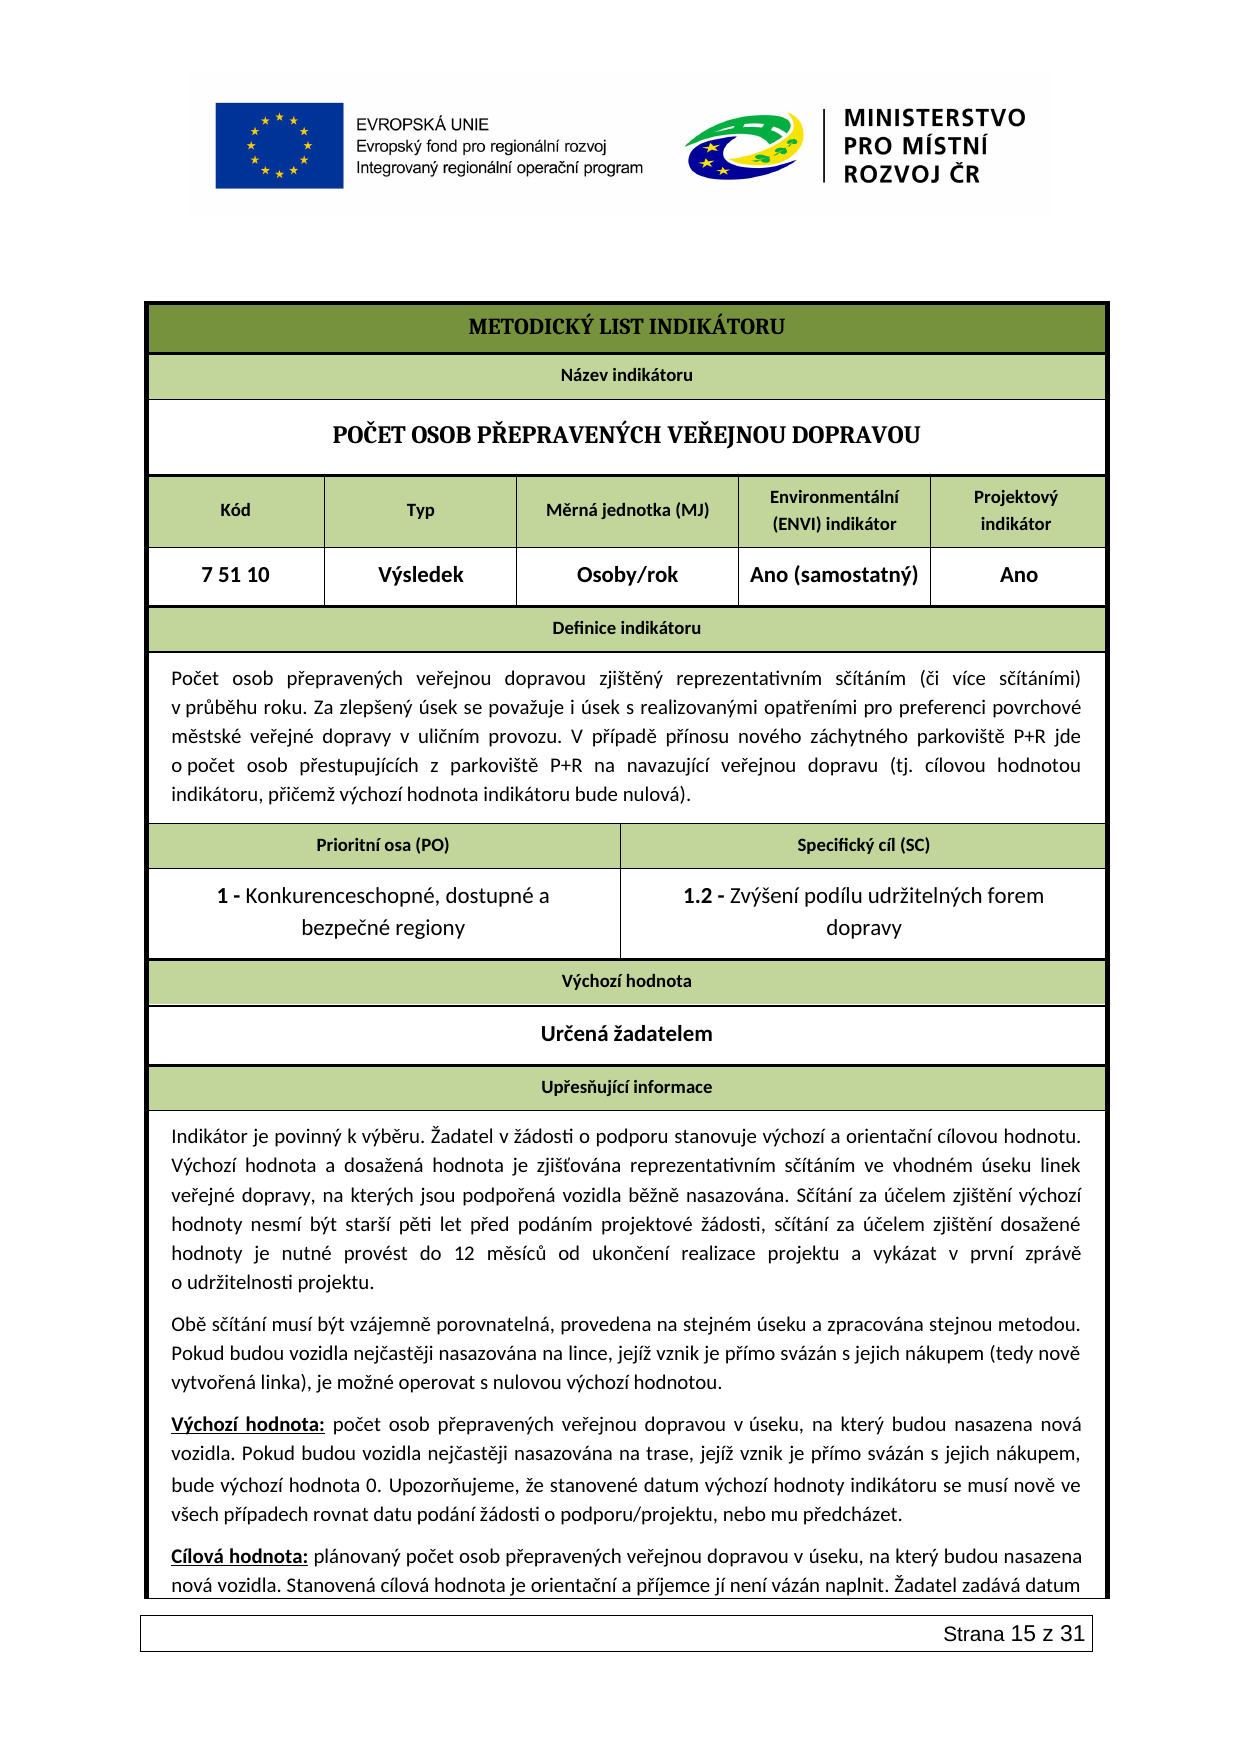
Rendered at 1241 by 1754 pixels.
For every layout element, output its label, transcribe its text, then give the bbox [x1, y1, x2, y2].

table_cell 7 51 10 [149, 548, 324, 605]
table_cell Ano (samostatný) [739, 548, 930, 605]
table_cell Určená žadatelem [149, 1007, 1105, 1063]
table_cell Typ [325, 477, 516, 547]
table_cell 1.2 - Zvýšení podílu udržitelných forem dopravy [621, 869, 1105, 958]
table_cell Název indikátoru [149, 355, 1105, 399]
table_cell Počet osob přepravených veřejnou dopravou zjištěný reprezentativním sčítáním (či více sčítáními) v průběhu roku. Za zlepšený úsek se považuje i úsek s realizovanými opatřeními pro preferenci povrchové městské veřejné dopravy v uličním provozu. V případě přínosu nového záchytného parkoviště P+R jde o počet osob přestupujících z parkoviště P+R na navazující veřejnou dopravu (tj. cílovou hodnotou indikátoru, přičemž výchozí hodnota indikátoru bude nulová). [149, 653, 1105, 823]
table_cell Environmentální (ENVI) indikátor [739, 477, 930, 547]
table_cell Počet osob přepravených veřejnou dopravou [149, 400, 1105, 474]
table_cell Upřesňující informace [149, 1067, 1105, 1110]
table_cell Výsledek [325, 548, 516, 605]
table_cell 1 - Konkurenceschopné, dostupné a bezpečné regiony [149, 869, 620, 958]
picture [187, 73, 1053, 217]
table_cell Ano [931, 548, 1105, 605]
table_cell Definice indikátoru [149, 608, 1105, 651]
table_cell Výchozí hodnota [149, 961, 1105, 1004]
table_cell Kód [149, 477, 324, 547]
table_cell Projektový indikátor [931, 477, 1105, 547]
table_cell Specifický cíl (SC) [621, 824, 1105, 868]
table_cell Prioritní osa (PO) [149, 824, 620, 868]
table_header METODICKÝ LIST INDIKÁTORU [149, 305, 1105, 352]
table_cell Osoby/rok [517, 548, 738, 605]
table_cell Měrná jednotka (MJ) [517, 477, 738, 547]
